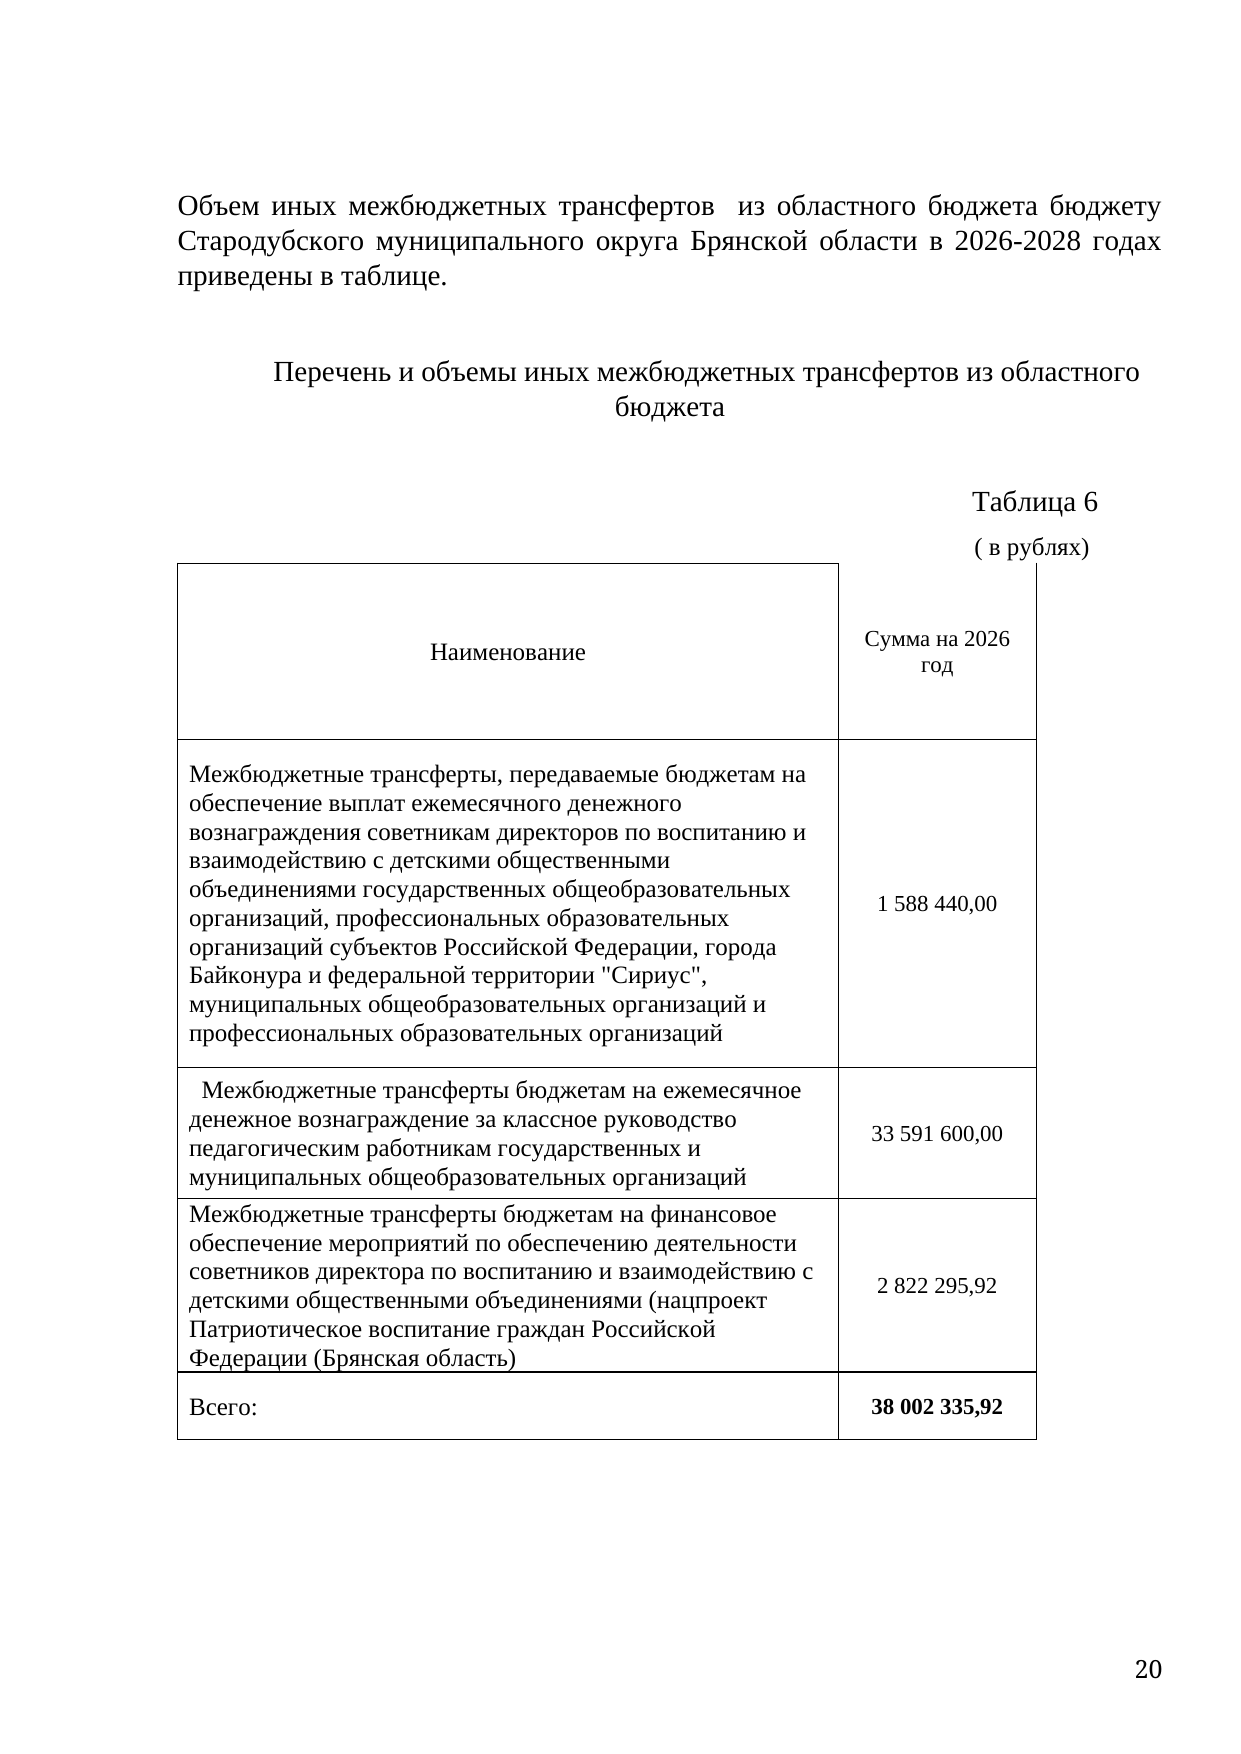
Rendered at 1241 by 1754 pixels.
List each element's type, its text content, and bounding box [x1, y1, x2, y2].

table_cell 1 588 440,00 [839, 740, 1036, 1067]
text Таблица 6 [177, 484, 1162, 518]
table_cell Межбюджетные трансферты бюджетам на финансовое обеспечение мероприятий по обеспечению деятельности советников директора по воспитанию и взаимодействию с детскими общественными объединениями (нацпроект Патриотическое воспитание граждан Российской Федерации (Брянская область) [178, 1199, 838, 1371]
table_header Наименование [178, 564, 838, 738]
text Перечень и объемы иных межбюджетных трансфертов из областного бюджета [177, 354, 1162, 423]
table_header Сумма на 2026 год [839, 563, 1036, 738]
table_cell Всего: [178, 1373, 838, 1439]
table_cell Межбюджетные трансферты бюджетам на ежемесячное денежное вознаграждение за классное руководство педагогическим работникам государственных и муниципальных общеобразовательных организаций [178, 1068, 838, 1198]
text ( в рублях) [177, 532, 1162, 561]
text Объем иных межбюджетных трансфертов из областного бюджета бюджету Стародубского муниципального округа Брянской области в 2026-2028 годах приведены в таблице. [177, 188, 1162, 292]
table_cell 38 002 335,92 [839, 1373, 1036, 1439]
table_cell 2 822 295,92 [839, 1199, 1036, 1371]
table_cell 33 591 600,00 [839, 1068, 1036, 1198]
table_cell Межбюджетные трансферты, передаваемые бюджетам на обеспечение выплат ежемесячного денежного вознаграждения советникам директоров по воспитанию и взаимодействию с детскими общественными объединениями государственных общеобразовательных организаций, профессиональных образовательных организаций субъектов Российской Федерации, города Байконура и федеральной территории "Сириус", муниципальных общеобразовательных организаций и профессиональных образовательных организаций [178, 740, 838, 1067]
